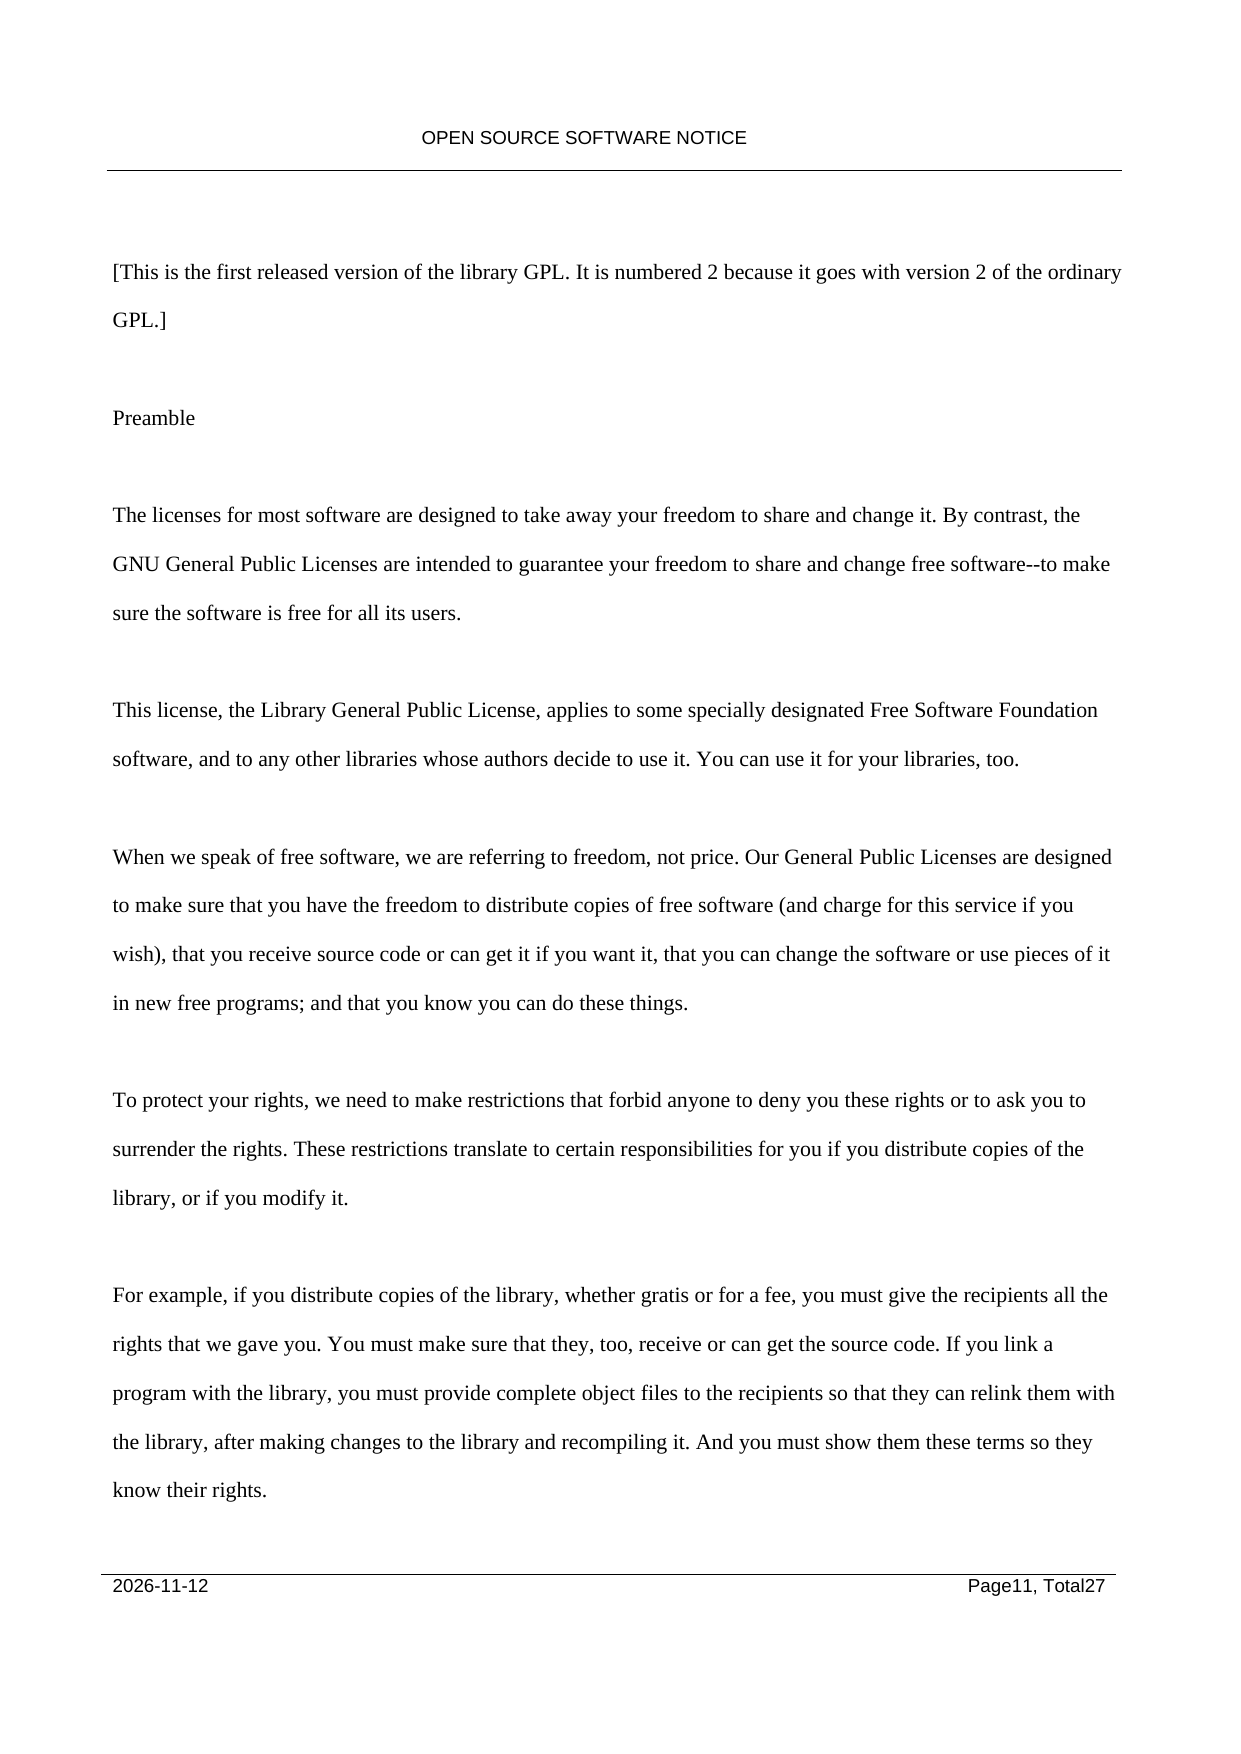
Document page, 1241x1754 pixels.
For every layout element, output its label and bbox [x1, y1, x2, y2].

text [112, 206, 1128, 1506]
